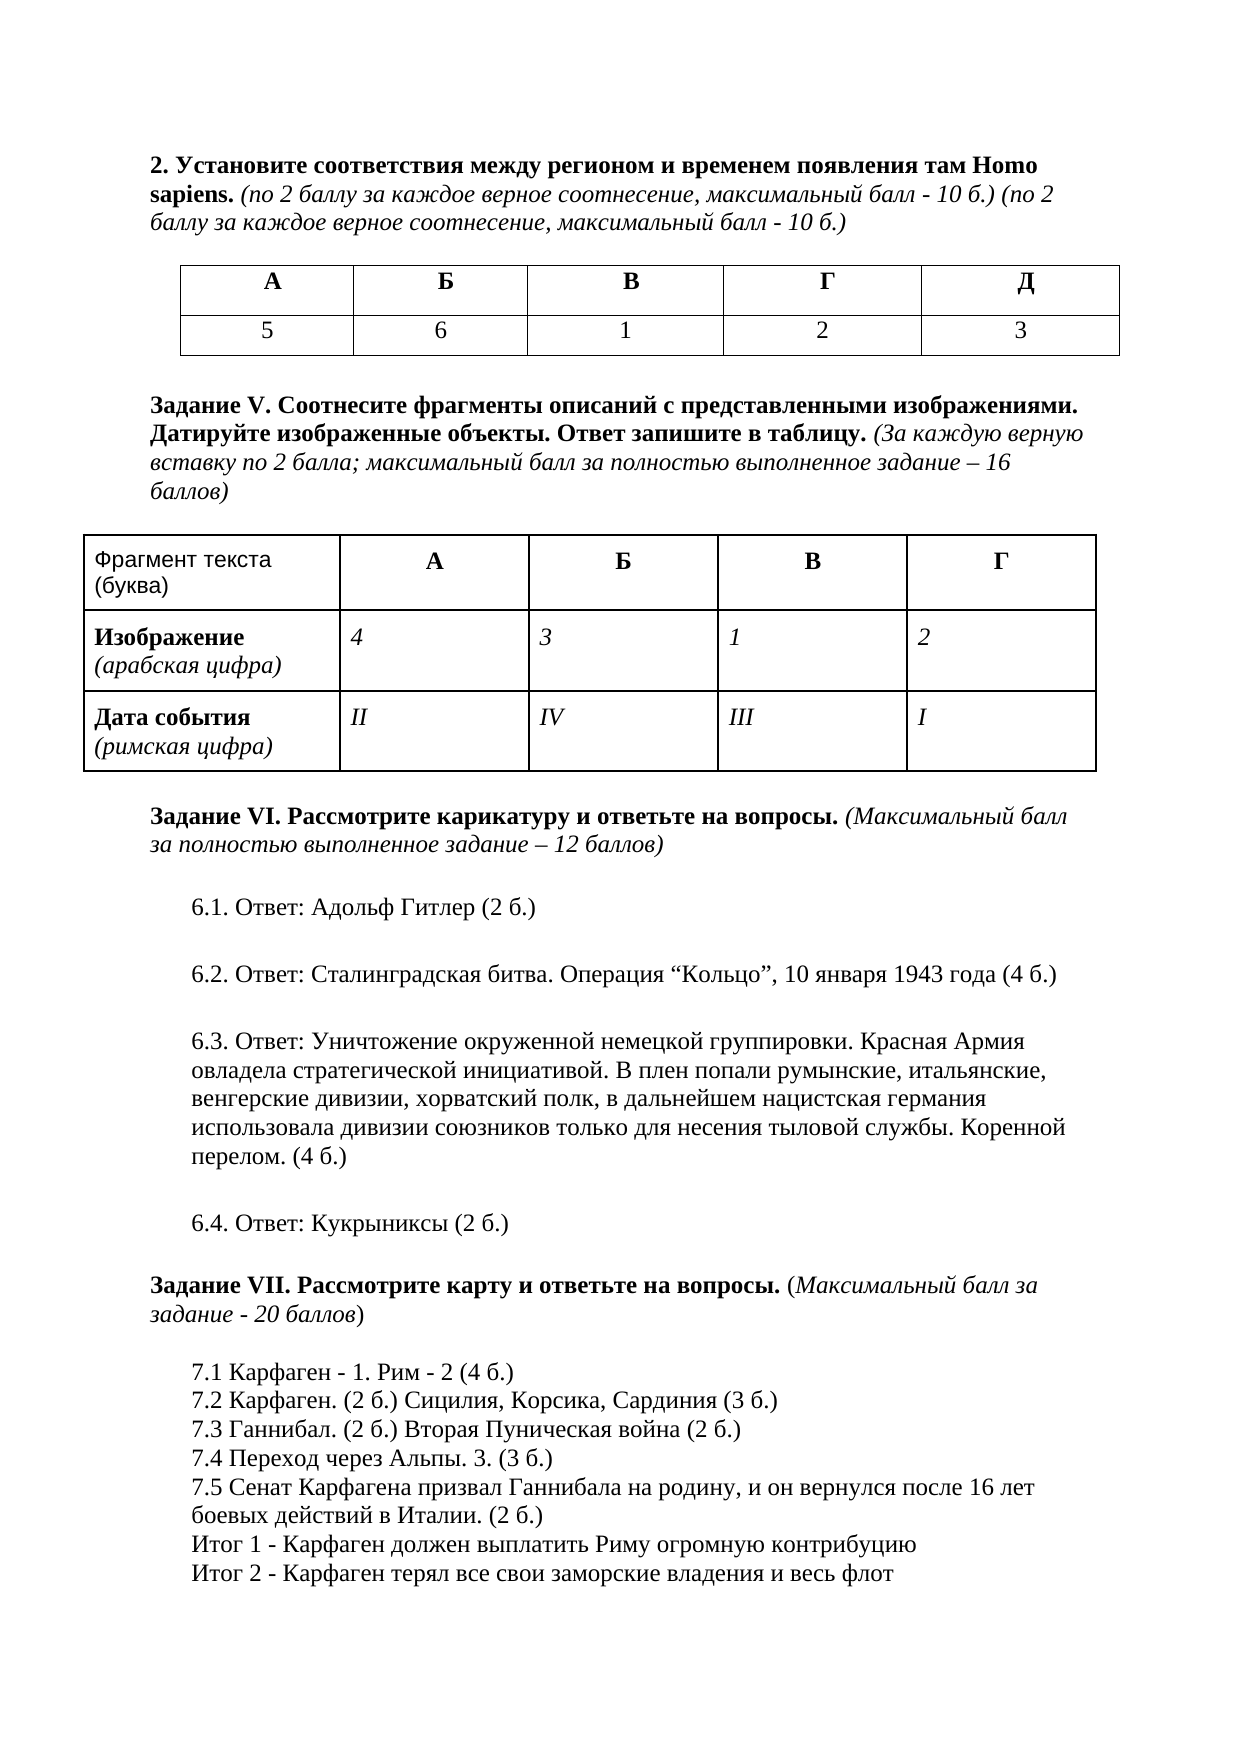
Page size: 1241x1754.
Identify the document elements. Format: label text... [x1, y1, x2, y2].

text 7.5 Сенат Карфагена призвал Ганнибала на родину, и он вернулся после 16 лет боевых действий в Италии. (2 б.) Итог 1 - Карфаген должен выплатить Риму огромную контрибуцию Итог 2 - Карфаген терял все свои заморские владения и весь флот [191, 1472, 1094, 1587]
text Задание VII. Рассмотрите карту и ответьте на вопросы. (Максимальный балл за задание - 20 баллов) [150, 1270, 1094, 1328]
table_header В [528, 266, 723, 314]
text 6.3. Ответ: Уничтожение окруженной немецкой группировки. Красная Армия овладела стратегической инициативой. В плен попали румынские, итальянские, венгерские дивизии, хорватский полк, в дальнейшем нацистская германия использовала дивизии союзников только для несения тыловой службы. Коренной перелом. (4 б.) [191, 1026, 1094, 1170]
text 7.3 Ганнибал. (2 б.) Вторая Пуническая война (2 б.) [191, 1414, 1094, 1443]
table_cell 2 [724, 316, 921, 355]
text 6.4. Ответ: Кукрыниксы (2 б.) [191, 1208, 1094, 1237]
table_header Г [724, 266, 921, 314]
table_cell 1 [528, 316, 723, 355]
text 6.2. Ответ: Сталинградская битва. Операция “Кольцо”, 10 января 1943 года (4 б.) [191, 959, 1094, 988]
text 7.2 Карфаген. (2 б.) Сицилия, Корсика, Сардиния (3 б.) [191, 1385, 1094, 1414]
text Задание V. Соотнесите фрагменты описаний с представленными изображениями. Датируйте изображенные объекты. Ответ запишите в таблицу. (За каждую верную вставку по 2 балла; максимальный балл за полностью выполненное задание – 16 баллов) [150, 390, 1094, 505]
text 6.1. Ответ: Адольф Гитлер (2 б.) [191, 892, 1094, 921]
table_header Д [922, 266, 1119, 314]
text 2. Установите соответствия между регионом и временем появления там Homo sapiens. (по 2 баллу за каждое верное соотнесение, максимальный балл - 10 б.) (по 2 баллу за каждое верное соотнесение, максимальный балл - 10 б.) [150, 150, 1094, 236]
table_cell 3 [922, 316, 1119, 355]
text Задание VI. Рассмотрите карикатуру и ответьте на вопросы. (Максимальный балл за полностью выполненное задание – 12 баллов) [150, 801, 1094, 858]
table_header А [181, 266, 353, 314]
table_header Б [354, 266, 527, 314]
text 7.4 Переход через Альпы. 3. (3 б.) [191, 1443, 1094, 1472]
text 7.1 Карфаген - 1. Рим - 2 (4 б.) [191, 1357, 1094, 1385]
table_cell 5 [181, 316, 353, 355]
table_cell 6 [354, 316, 527, 355]
